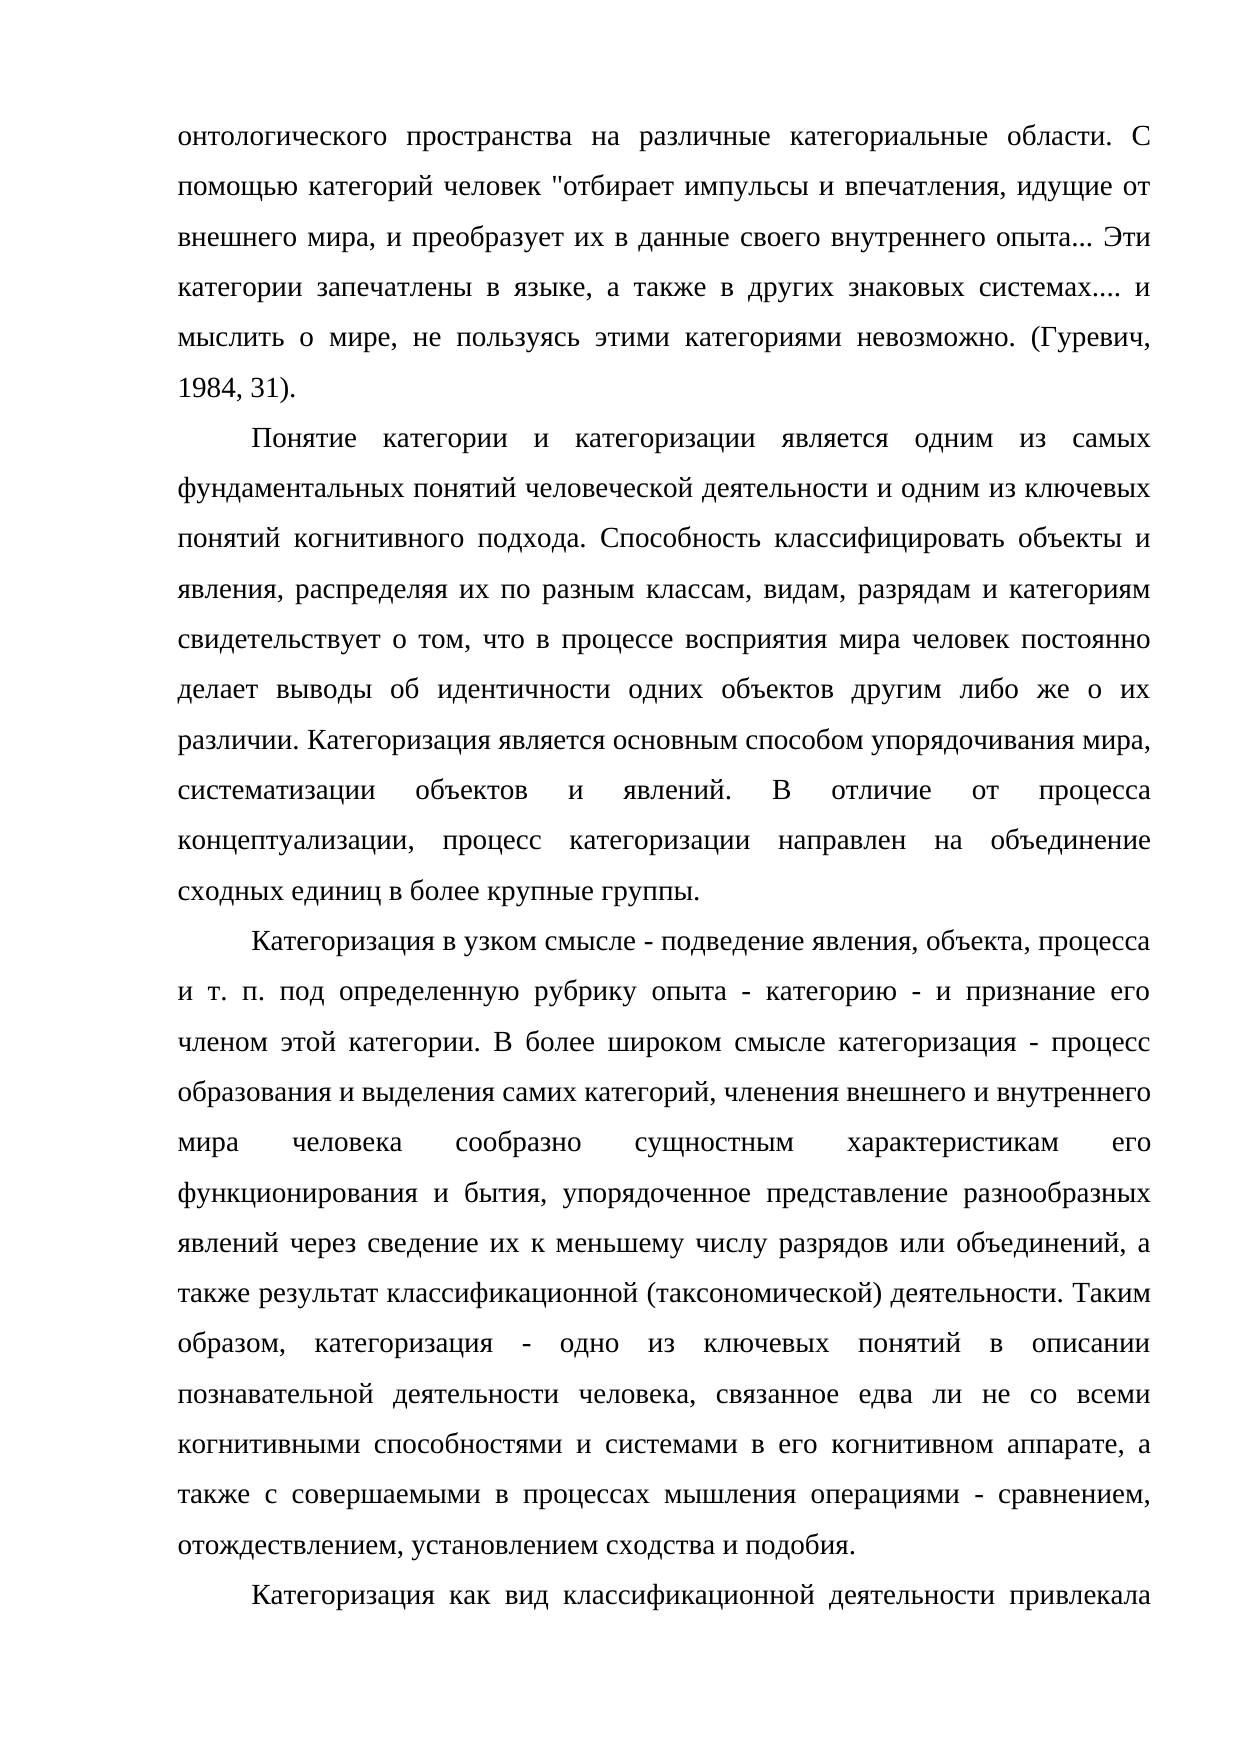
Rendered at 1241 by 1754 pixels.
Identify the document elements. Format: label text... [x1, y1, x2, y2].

text Понятие категории и категоризации является одним из самых фундаментальных понятий человеческой деятельности и одним из ключевых понятий когнитивного подхода. Способность классифицировать объекты и явления, распределяя их по разным классам, видам, разрядам и категориям свидетельствует о том, что в процессе восприятия мира человек постоянно делает выводы об идентичности одних объектов другим либо же о их различии. Категоризация является основным способом упорядочивания мира, систематизации объектов и явлений. В отличие от процесса концептуализации, процесс категоризации направлен на объединение сходных единиц в более крупные группы. [177, 420, 1152, 906]
text Категоризация в узком смысле - подведение явления, объекта, процесса и т. п. под определенную рубрику опыта - категорию - и признание его членом этой категории. В более широком смысле категоризация - процесс образования и выделения самих категорий, членения внешнего и внутреннего мира человека сообразно сущностным характеристикам его функционирования и бытия, упорядоченное представление разнообразных явлений через сведение их к меньшему числу разрядов или объединений, а также результат классификационной (таксономической) деятельности. Таким образом, категоризация - одно из ключевых понятий в описании познавательной деятельности человека, связанное едва ли не со всеми когнитивными способностями и системами в его когнитивном аппарате, а также с совершаемыми в процессах мышления операциями - сравнением, отождествлением, установлением сходства и подобия. [177, 923, 1152, 1560]
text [177, 1577, 1152, 1611]
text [177, 118, 1152, 403]
